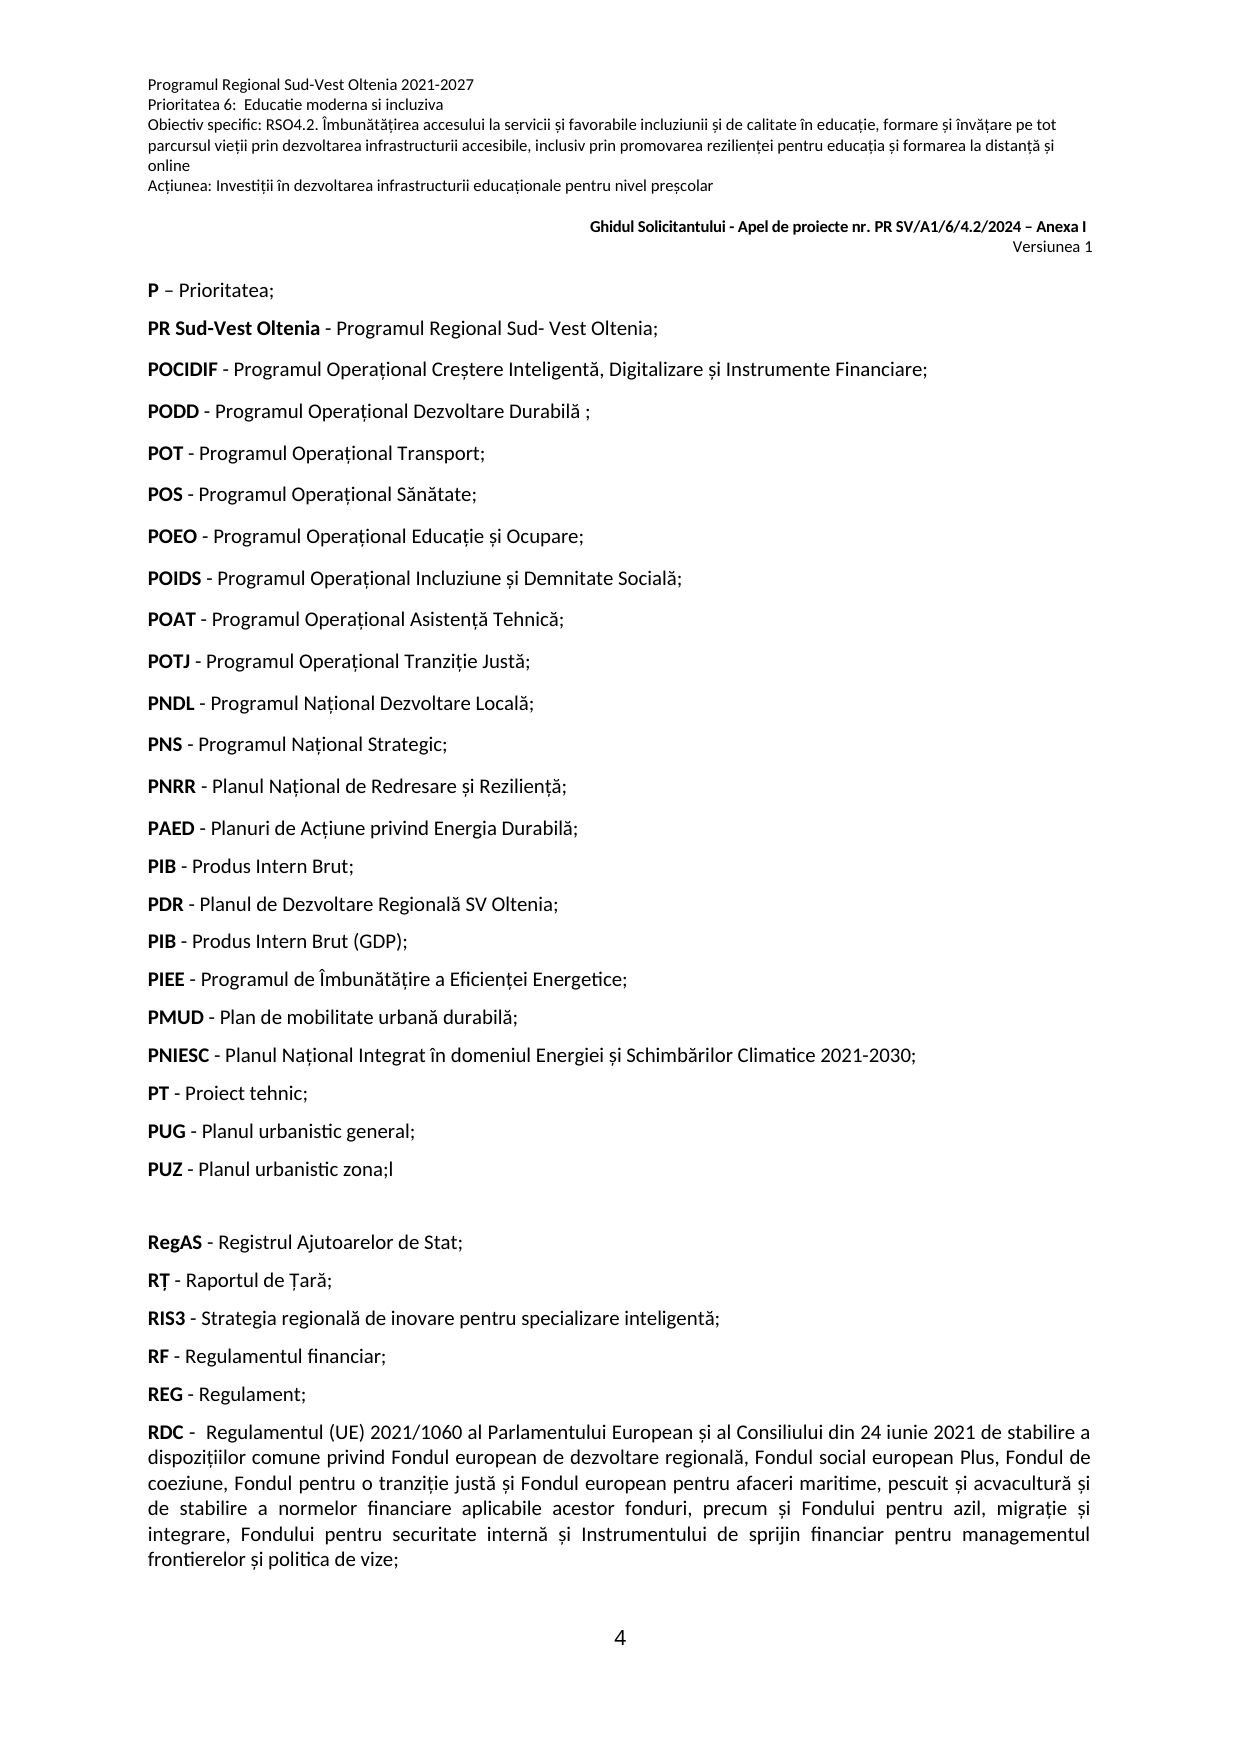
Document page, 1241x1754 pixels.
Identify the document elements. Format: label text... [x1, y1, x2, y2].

text PMUD - Plan de mobilitate urbană durabilă; [148, 1004, 1092, 1030]
text POT - Programul Operațional Transport; [148, 440, 1092, 465]
text RȚ - Raportul de Țară; [148, 1267, 1092, 1293]
text REG - Regulament; [148, 1381, 1092, 1407]
text P – Prioritatea; [148, 277, 1092, 302]
text PIB - Produs Intern Brut; [148, 853, 1092, 878]
text POS - Programul Operațional Sănătate; [148, 482, 1092, 507]
text POTJ - Programul Operațional Tranziție Justă; [148, 648, 1092, 674]
text PNIESC - Planul Național Integrat în domeniul Energiei și Schimbărilor Climatice 2021-2030; [148, 1042, 1092, 1068]
text PDR - Planul de Dezvoltare Regională SV Oltenia; [148, 891, 1092, 916]
text RF - Regulamentul financiar; [148, 1343, 1092, 1369]
text POAT - Programul Operațional Asistență Tehnică; [148, 607, 1092, 632]
text PUG - Planul urbanistic general; [148, 1118, 1092, 1144]
text PNS - Programul Național Strategic; [148, 732, 1092, 757]
text PIEE - Programul de Îmbunătățire a Eficienței Energetice; [148, 967, 1092, 992]
text RDC - Regulamentul (UE) 2021/1060 al Parlamentului European și al Consiliului din 24 iunie 2021 de stabilire a dispozițiilor comune privind Fondul european de dezvoltare regională, Fondul social european Plus, Fondul de coeziune, Fondul pentru o tranziție justă și Fondul european pentru afaceri maritime, pescuit și acvacultură și de stabilire a normelor financiare aplicabile acestor fonduri, precum și Fondului pentru azil, migrație și integrare, Fondului pentru securitate internă și Instrumentului de sprijin financiar pentru managementul frontierelor și politica de vize; [148, 1419, 1092, 1572]
text PNRR - Planul Național de Redresare și Reziliență; [148, 773, 1092, 799]
text PR Sud-Vest Oltenia - Programul Regional Sud- Vest Oltenia; [148, 315, 1092, 340]
text RIS3 - Strategia regională de inovare pentru specializare inteligentă; [148, 1305, 1092, 1331]
text PODD - Programul Operațional Dezvoltare Durabilă ; [148, 398, 1092, 424]
text POEO - Programul Operațional Educație și Ocupare; [148, 523, 1092, 549]
text POIDS - Programul Operațional Incluziune și Demnitate Socială; [148, 565, 1092, 590]
text PNDL - Programul Național Dezvoltare Locală; [148, 690, 1092, 715]
text PIB - Produs Intern Brut (GDP); [148, 929, 1092, 954]
text POCIDIF - Programul Operațional Creștere Inteligentă, Digitalizare și Instrumente Financiare; [148, 357, 1092, 382]
text PAED - Planuri de Acțiune privind Energia Durabilă; [148, 815, 1092, 840]
text PUZ - Planul urbanistic zona;l [148, 1156, 1092, 1182]
text PT - Proiect tehnic; [148, 1080, 1092, 1106]
text RegAS - Registrul Ajutoarelor de Stat; [148, 1229, 1092, 1255]
